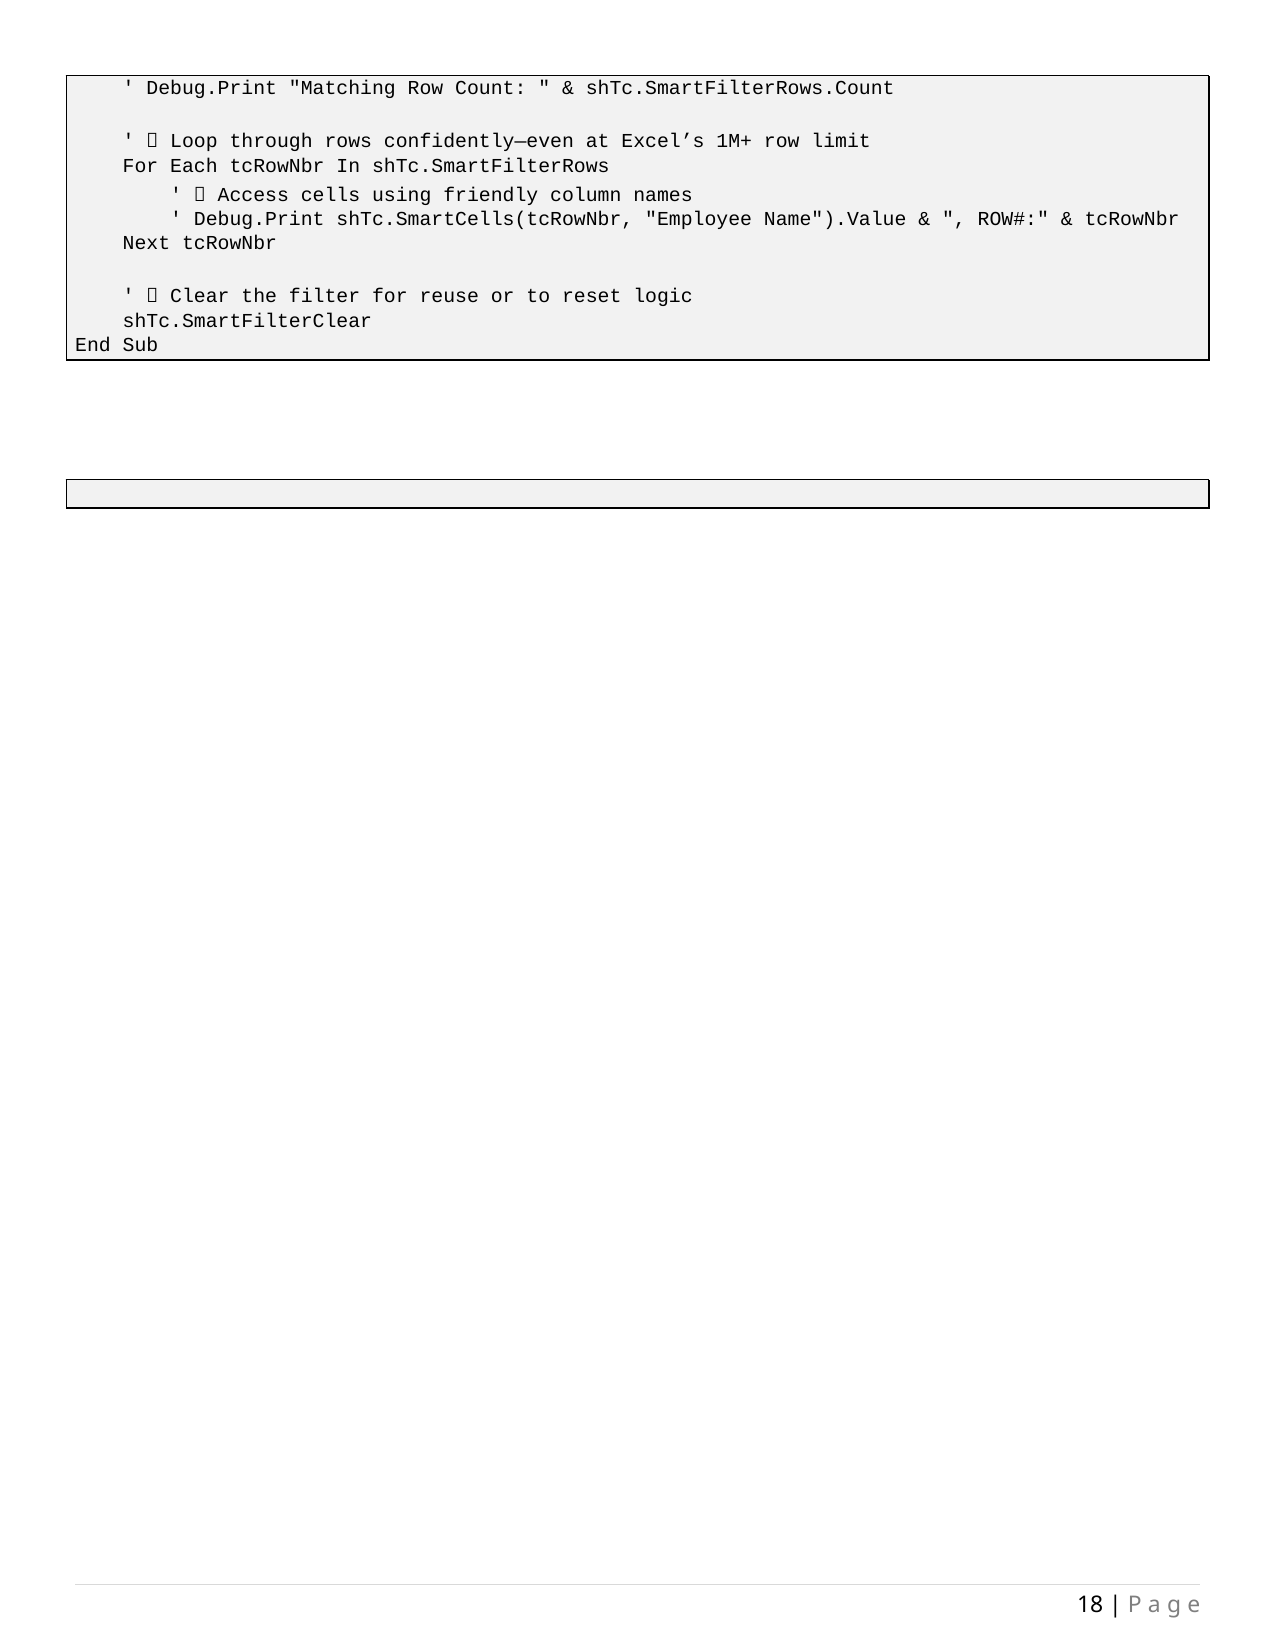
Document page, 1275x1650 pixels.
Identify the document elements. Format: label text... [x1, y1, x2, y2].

text ' ✅ Loop through rows confidently—even at Excel’s 1M+ row limit [67, 123, 1208, 152]
text ' ✅ Clear the filter for reuse or to reset logic [67, 278, 1208, 307]
text ' Debug.Print shTc.SmartCells(tcRowNbr, "Employee Name").Value & ", ROW#:" & tcRowNbr [67, 206, 1208, 230]
text Next tcRowNbr [67, 230, 1208, 254]
text For Each tcRowNbr In shTc.SmartFilterRows [67, 152, 1208, 177]
text ' Debug.Print "Matching Row Count: " & shTc.SmartFilterRows.Count [67, 76, 1208, 99]
text ' ✅ Access cells using friendly column names [67, 177, 1208, 206]
text End Sub [67, 332, 1208, 359]
text shTc.SmartFilterClear [67, 307, 1208, 332]
